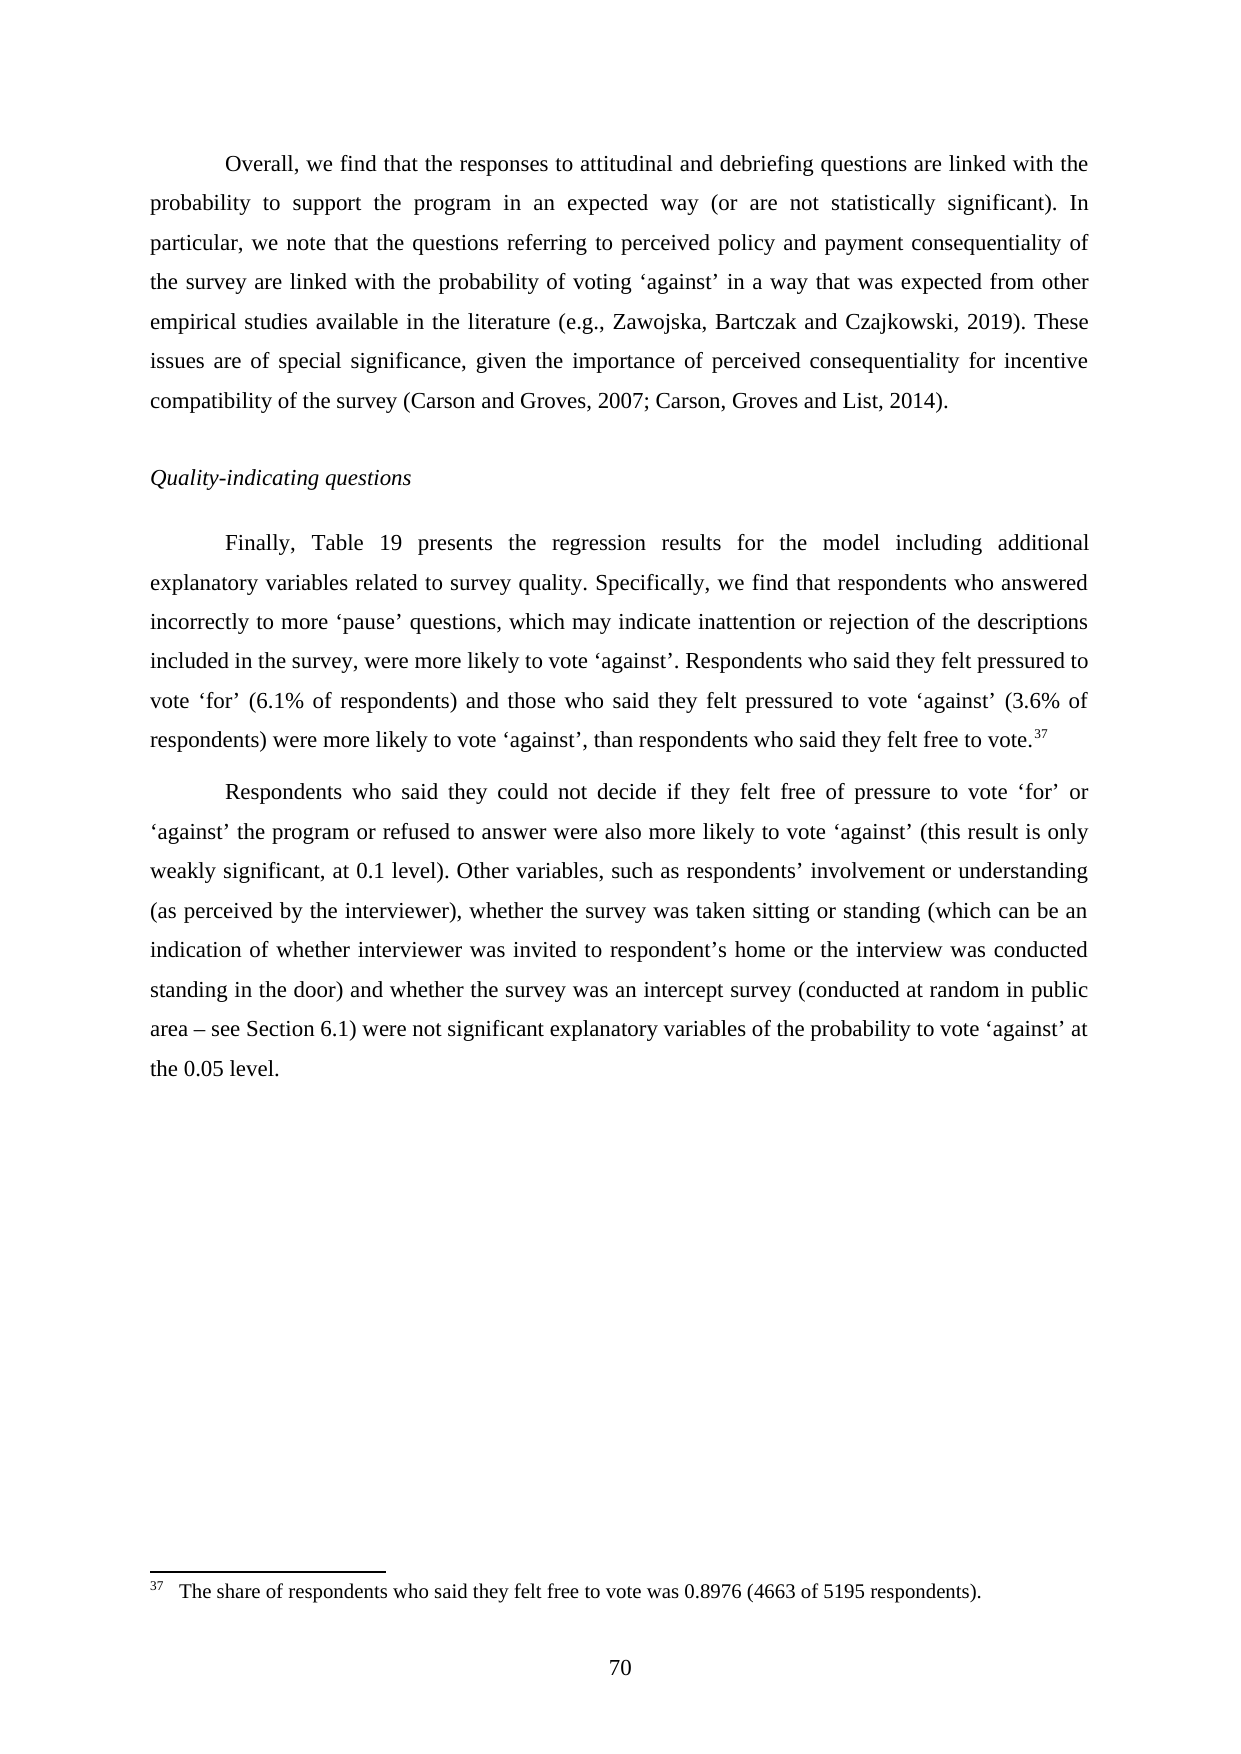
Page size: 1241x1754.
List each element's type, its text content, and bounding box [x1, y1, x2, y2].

text Respondents who said they could not decide if they felt free of pressure to vote ‘for’ or ‘against’ the program or refused to answer were also more likely to vote ‘against’ (this result is only weakly significant, at 0.1 level). Other variables, such as respondents’ involvement or understanding (as perceived by the interviewer), whether the survey was taken sitting or standing (which can be an indication of whether interviewer was invited to respondent’s home or the interview was conducted standing in the door) and whether the survey was an intercept survey (conducted at random in public area – see Section 6.1) were not significant explanatory variables of the probability to vote ‘against’ at the 0.05 level. [150, 778, 1090, 1081]
text Finally, Table 19 presents the regression results for the model including additional explanatory variables related to survey quality. Specifically, we find that respondents who answered incorrectly to more ‘pause’ questions, which may indicate inattention or rejection of the descriptions included in the survey, were more likely to vote ‘against’. Respondents who said they felt pressured to vote ‘for’ (6.1% of respondents) and those who said they felt pressured to vote ‘against’ (3.6% of respondents) were more likely to vote ‘against’, than respondents who said they felt free to vote. [150, 529, 1090, 753]
subtitle Quality-indicating questions [150, 464, 1090, 490]
text Overall, we find that the responses to attitudinal and debriefing questions are linked with the probability to support the program in an expected way (or are not statistically significant). In particular, we note that the questions referring to perceived policy and payment consequentiality of the survey are linked with the probability of voting ‘against’ in a way that was expected from other empirical studies available in the literature (e.g., Zawojska, Bartczak and Czajkowski, 2019). These issues are of special significance, given the importance of perceived consequentiality for incentive compatibility of the survey (Carson and Groves, 2007; Carson, Groves and List, 2014). [150, 150, 1090, 413]
